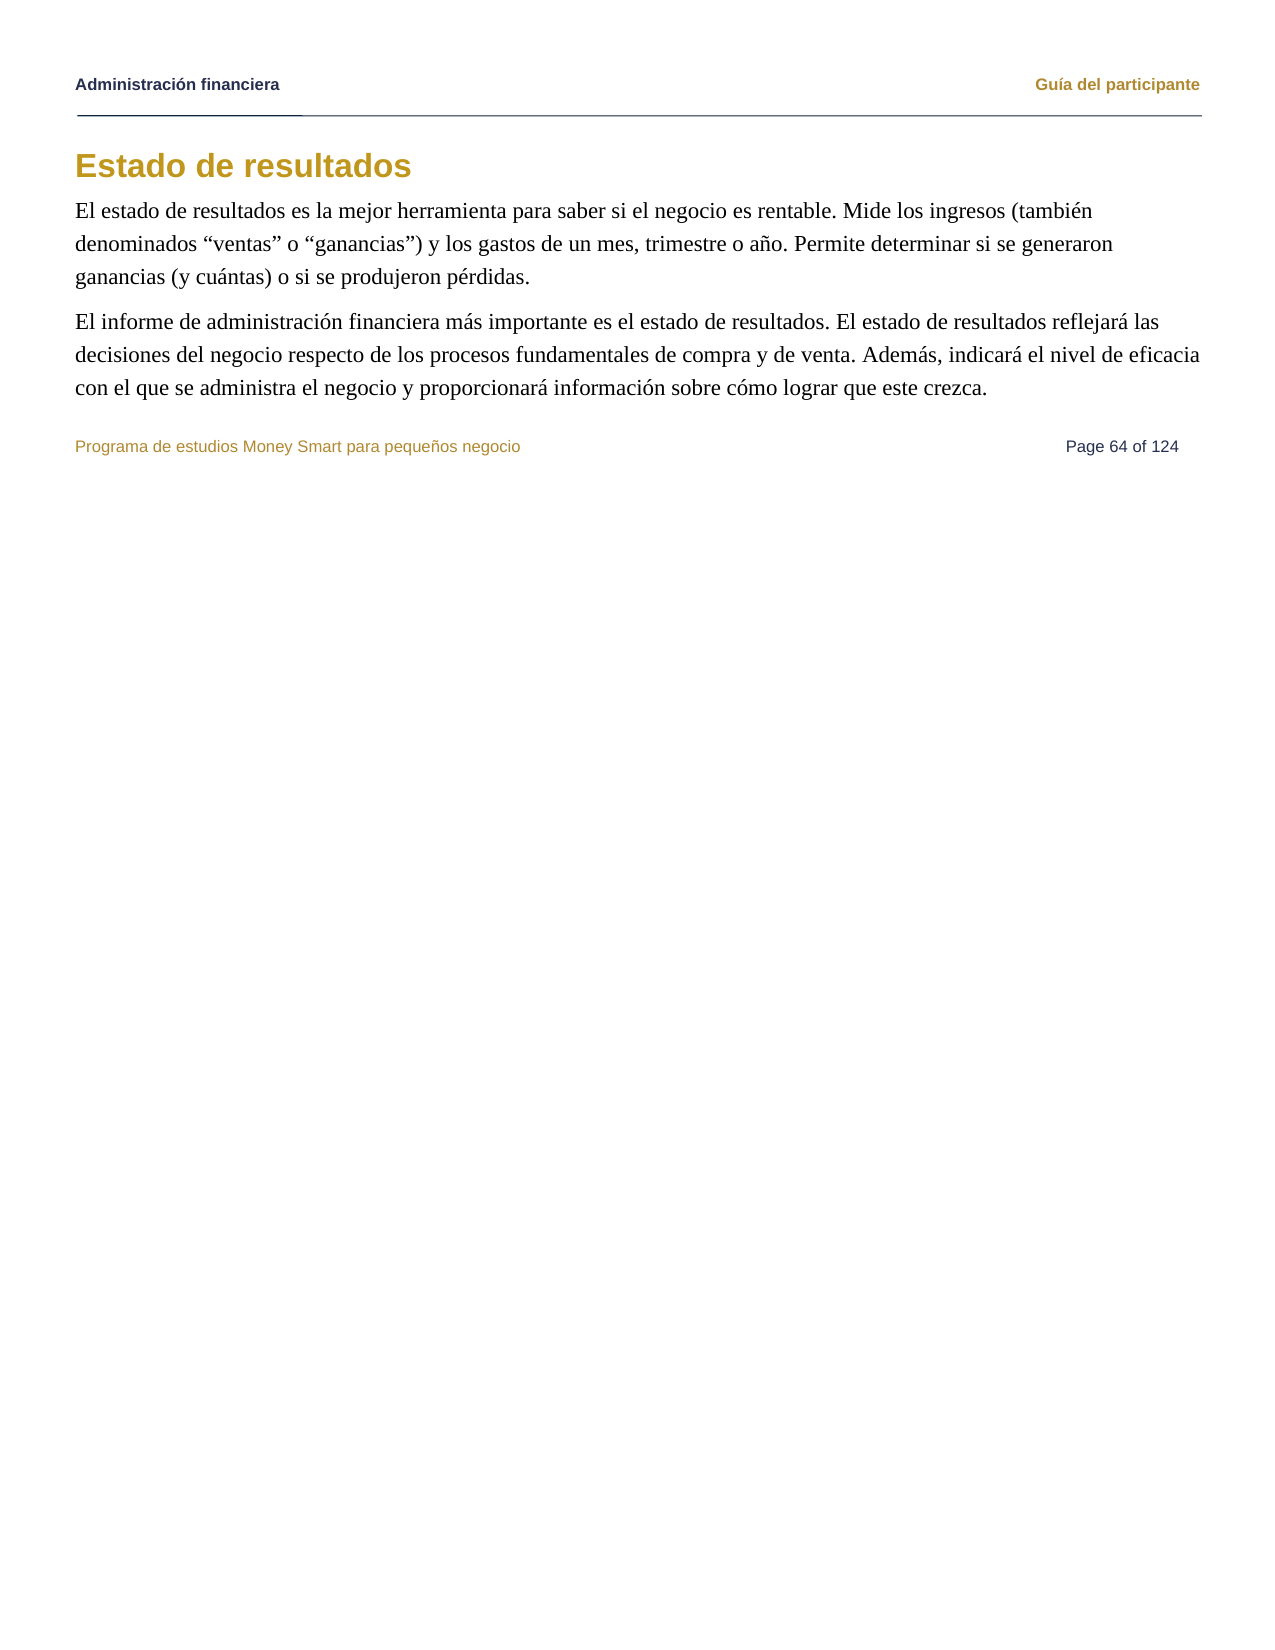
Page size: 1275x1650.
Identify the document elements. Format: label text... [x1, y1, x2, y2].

picture [93, 0, 1221, 537]
text El informe de administración financiera más importante es el estado de resultados. El estado de resultados reflejará las decisiones del negocio respecto de los procesos fundamentales de compra y de venta. Además, indicará el nivel de eficacia con el que se administra el negocio y proporcionará información sobre cómo lograr que este crezca. [75, 308, 1209, 400]
subtitle Estado de resultados [75, 146, 1209, 184]
text El estado de resultados es la mejor herramienta para saber si el negocio es rentable. Mide los ingresos (también denominados “ventas” o “ganancias”) y los gastos de un mes, trimestre o año. Permite determinar si se generaron ganancias (y cuántas) o si se produjeron pérdidas. [75, 197, 1209, 289]
